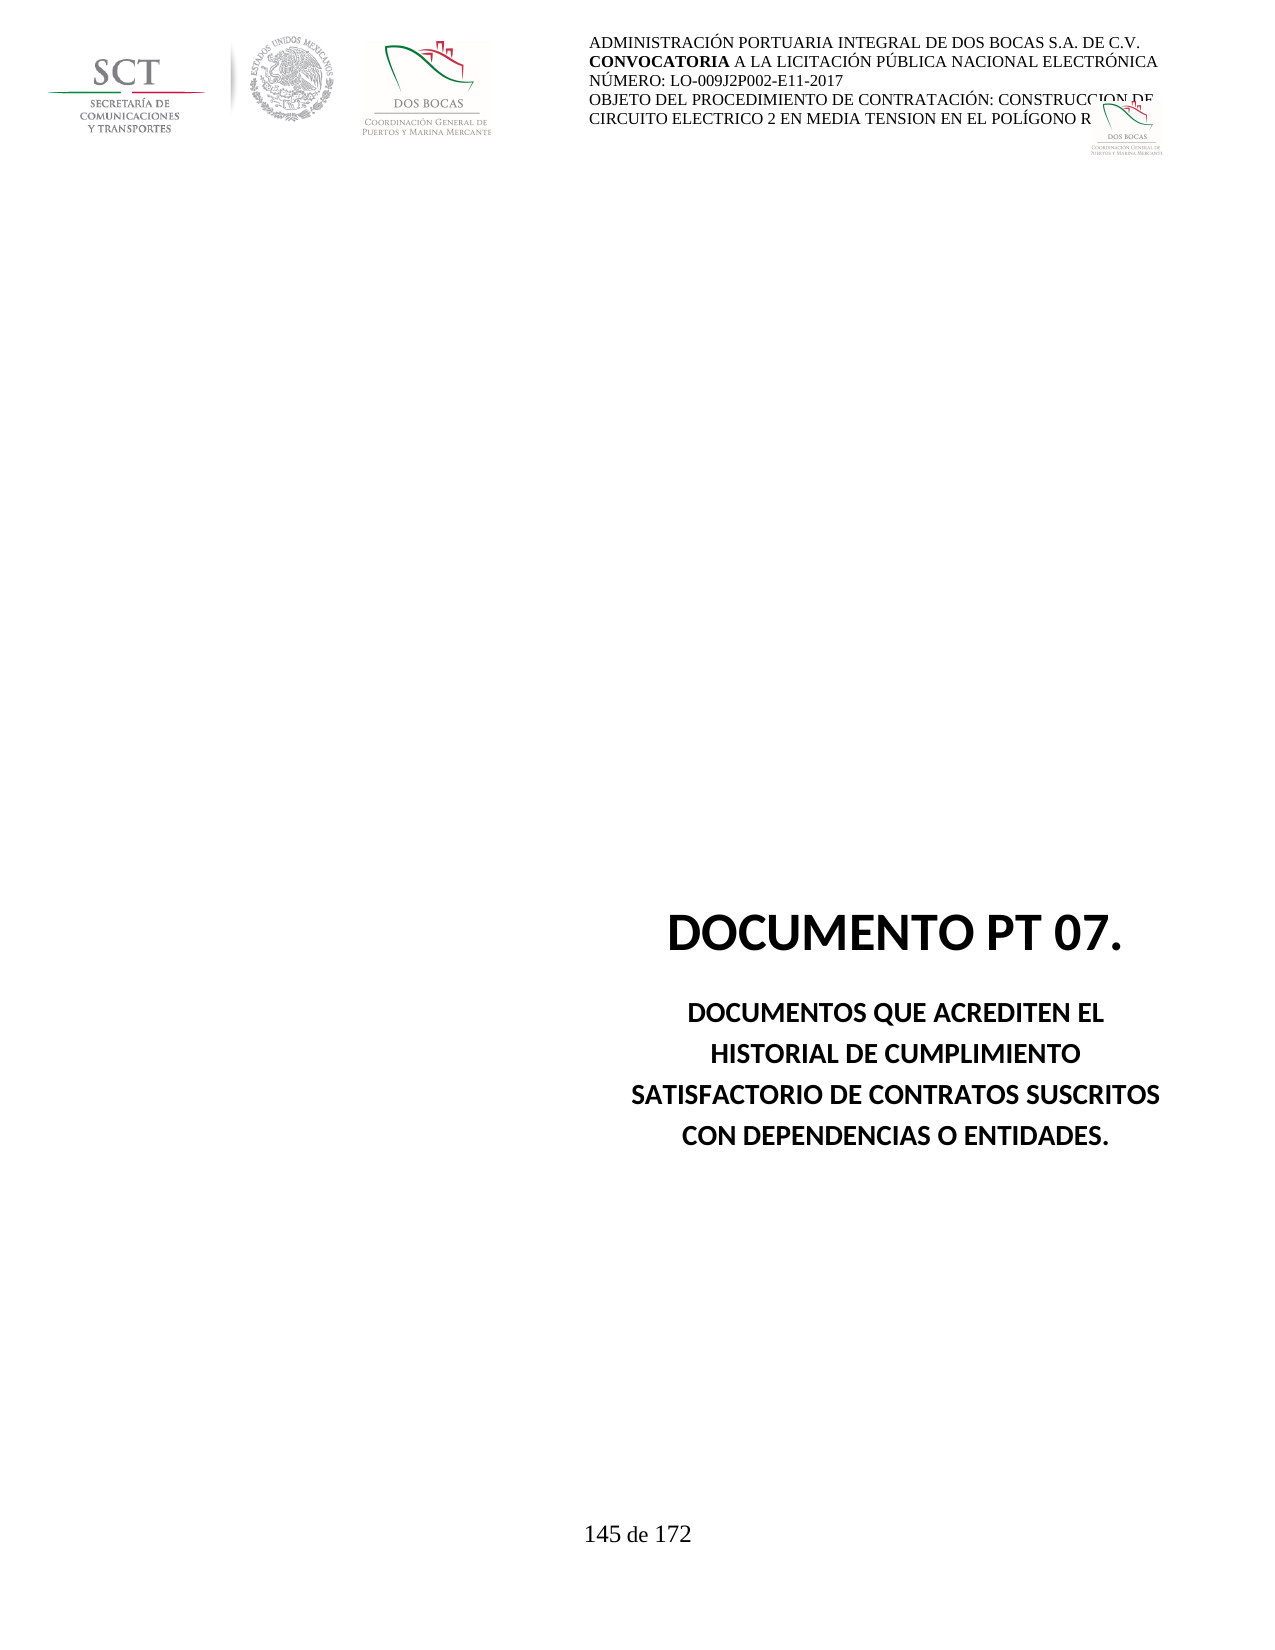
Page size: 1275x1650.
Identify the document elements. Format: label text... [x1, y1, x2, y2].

picture [1090, 101, 1163, 155]
picture [362, 41, 492, 137]
picture [32, 21, 342, 137]
text DOCUMENTOS QUE ACREDITEN EL HISTORIAL DE CUMPLIMIENTO SATISFACTORIO DE CONTRATOS SUSCRITOS CON DEPENDENCIAS O ENTIDADES. [629, 994, 1162, 1153]
text DOCUMENTO PT 07. [629, 897, 1162, 963]
